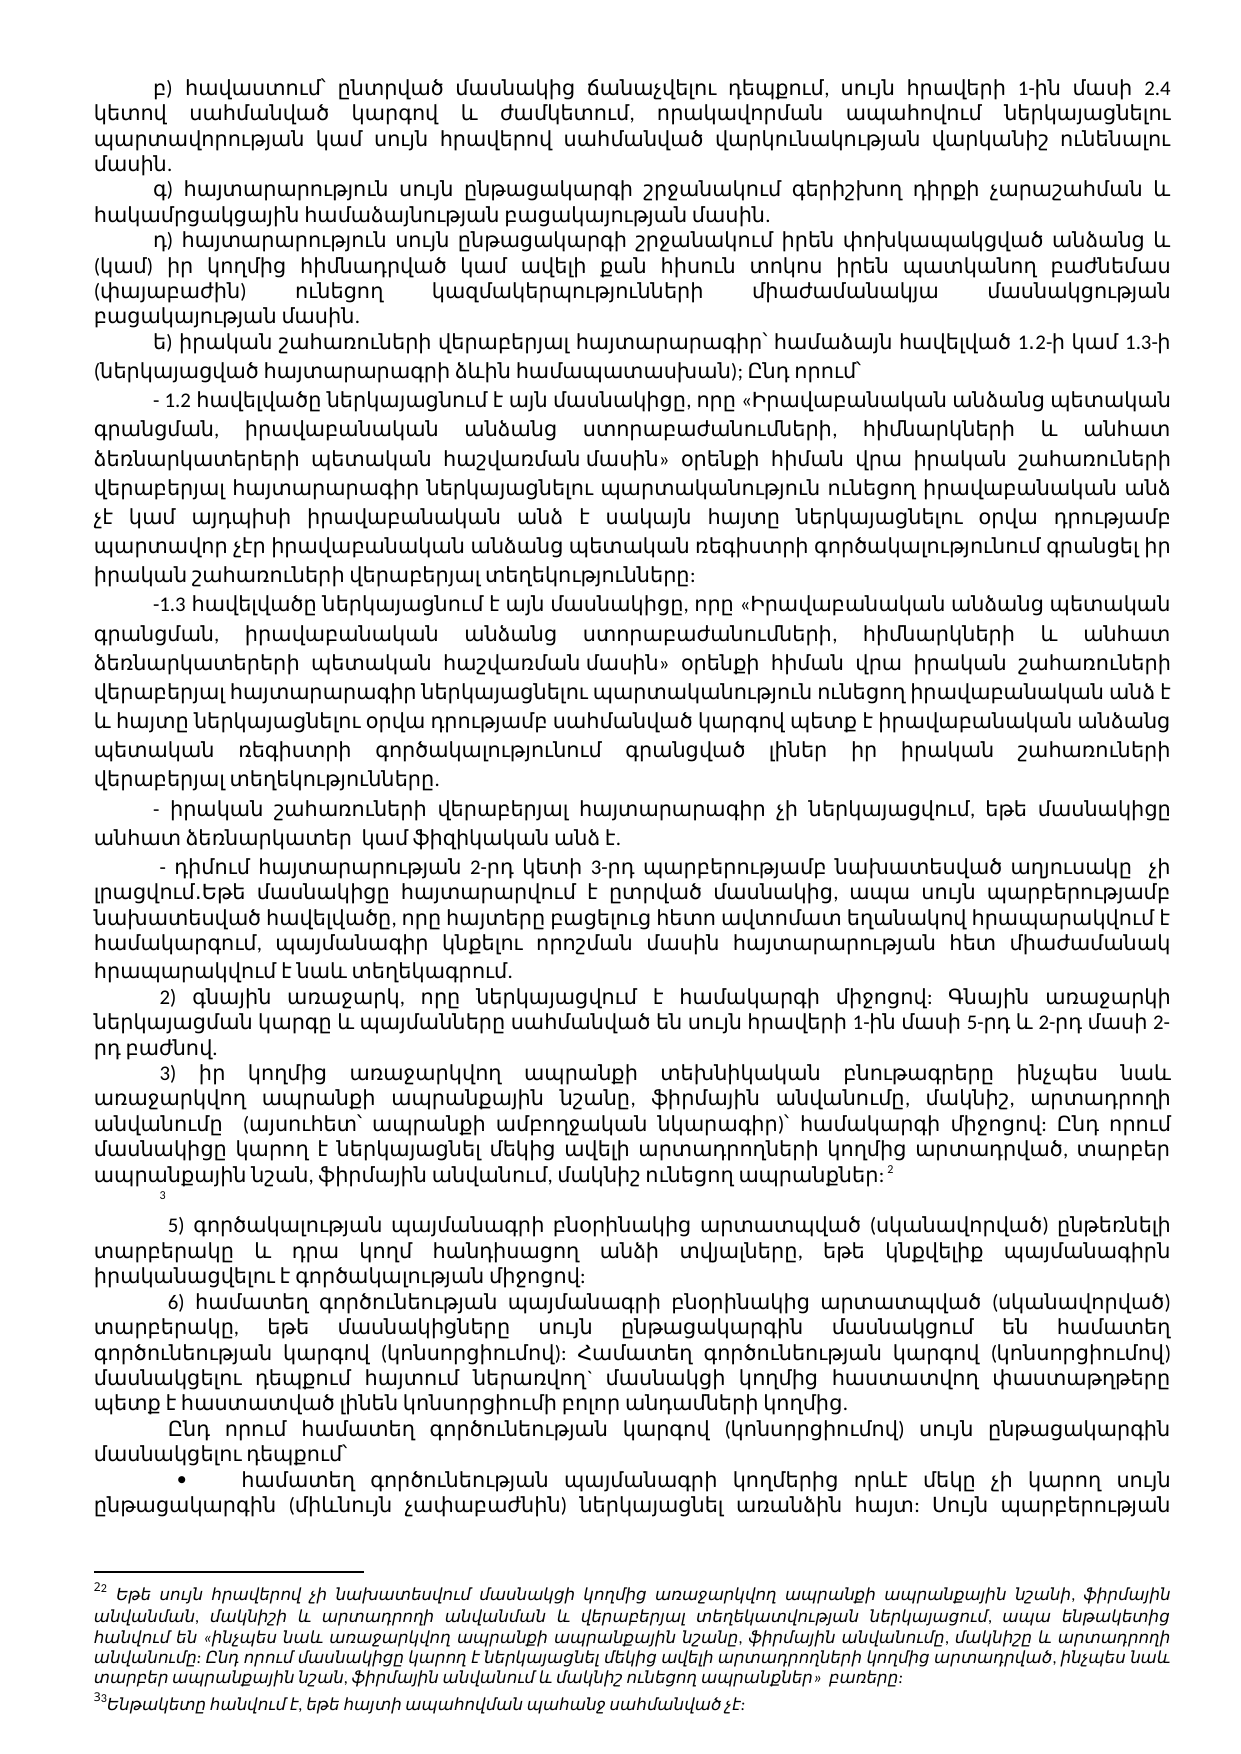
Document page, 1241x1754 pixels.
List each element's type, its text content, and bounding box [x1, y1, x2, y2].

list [94, 1467, 1171, 1518]
text Ընդ որում համատեղ գործունեության կարգով (կոնսորցիումով) սույն ընթացակարգին մասնակցելու դեպքում՝ [94, 1416, 1171, 1467]
text 2) գնային առաջարկ, որը ներկայացվում է համակարգի միջոցով: Գնային առաջարկի ներկայացման կարգը և պայմանները սահմանված են սույն հրավերի 1-ին մասի 5-րդ և 2-րդ մասի 2-րդ բաժնով. [94, 984, 1171, 1060]
text դ) հայտարարություն սույն ընթացակարգի շրջանակում իրեն փոխկապակցված անձանց և (կամ) իր կողմից հիմնադրված կամ ավելի քան հիսուն տոկոս իրեն պատկանող բաժնեմաս (փայաբաժին) ունեցող կազմակերպությունների միաժամանակյա մասնակցության բացակայության մասին. [94, 227, 1171, 329]
text 3) իր կողմից առաջարկվող ապրանքի տեխնիկական բնութագրերը ինչպես նաև առաջարկվող ապրանքի ապրանքային նշանը, ֆիրմային անվանումը, մակնիշ, արտադրողի անվանումը (այսուհետ՝ ապրանքի ամբողջական նկարագիր)՝ համակարգի միջոցով: Ընդ որում մասնակիցը կարող է ներկայացնել մեկից ավելի արտադրողների կողմից արտադրված, տարբեր ապրանքային նշան, ֆիրմային անվանում, մակնիշ ունեցող ապրանքներ: 2 [94, 1060, 1171, 1187]
text 6) համատեղ գործունեության պայմանագրի բնօրինակից արտատպված (սկանավորված) տարբերակը, եթե մասնակիցները սույն ընթացակարգին մասնակցում են համատեղ գործունեության կարգով (կոնսորցիումով): Համատեղ գործունեության կարգով (կոնսորցիումով) մասնակցելու դեպքում հայտում ներառվող` մասնակցի կողմից հաստատվող փաստաթղթերը պետք է հաստատված լինեն կոնսորցիումի բոլոր անդամների կողմից. [94, 1289, 1171, 1416]
text -1.3 հավելվածը ներկայացնում է այն մասնակիցը, որը «Իրավաբանական անձանց պետական գրանցման, իրավաբանական անձանց ստորաբաժանումների, հիմնարկների և անհատ ձեռնարկատերերի պետական հաշվառման մասին» օրենքի հիման վրա իրական շահառուների վերաբերյալ հայտարարագիր ներկայացնելու պարտականություն ունեցող իրավաբանական անձ է և հայտը ներկայացնելու օրվա դրությամբ սահմանված կարգով պետք է իրավաբանական անձանց պետական ռեգիստրի գործակալությունում գրանցված լիներ իր իրական շահառուների վերաբերյալ տեղեկությունները. [94, 592, 1171, 792]
text բ) հավաստում՝ ընտրված մասնակից ճանաչվելու դեպքում, սույն հրավերի 1-ին մասի 2.4 կետով սահմանված կարգով և ժամկետում, որակավորման ապահովում ներկայացնելու պարտավորության կամ սույն հրավերով սահմանված վարկունակության վարկանիշ ունենալու մասին. [94, 75, 1171, 177]
text - 1.2 հավելվածը ներկայացնում է այն մասնակիցը, որը «Իրավաբանական անձանց պետական գրանցման, իրավաբանական անձանց ստորաբաժանումների, հիմնարկների և անհատ ձեռնարկատերերի պետական հաշվառման մասին» օրենքի հիման վրա իրական շահառուների վերաբերյալ հայտարարագիր ներկայացնելու պարտականություն ունեցող իրավաբանական անձ չէ կամ այդպիսի իրավաբանական անձ է սակայն հայտը ներկայացնելու օրվա դրությամբ պարտավոր չէր իրավաբանական անձանց պետական ռեգիստրի գործակալությունում գրանցել իր իրական շահառուների վերաբերյալ տեղեկությունները: [94, 387, 1171, 588]
text - դիմում հայտարարության 2-րդ կետի 3-րդ պարբերությամբ նախատեսված աղյուսակը չի լրացվում․Եթե մասնակիցը հայտարարվում է ըտրված մասնակից, ապա սույն պարբերությամբ նախատեսված հավելվածը, որը հայտերը բացելուց հետո ավտոմատ եղանակով հրապարակվում է համակարգում, պայմանագիր կնքելու որոշման մասին հայտարարության հետ միաժամանակ հրապարակվում է նաև տեղեկագրում. [94, 854, 1171, 984]
text - իրական շահառուների վերաբերյալ հայտարարագիր չի ներկայացվում, եթե մասնակիցը անհատ ձեռնարկատեր կամ ֆիզիկական անձ է. [94, 796, 1171, 850]
text 3 [94, 1187, 1171, 1213]
text 5) գործակալության պայմանագրի բնօրինակից արտատպված (սկանավորված) ընթեռնելի տարբերակը և դրա կողմ հանդիսացող անձի տվյալները, եթե կնքվելիք պայմանագիրն իրականացվելու է գործակալության միջոցով: [94, 1213, 1171, 1289]
text գ) հայտարարություն սույն ընթացակարգի շրջանակում գերիշխող դիրքի չարաշահման և հակամրցակցային համաձայնության բացակայության մասին. [94, 177, 1171, 227]
text ե) իրական շահառուների վերաբերյալ հայտարարագիր՝ համաձայն հավելված 1․2-ի կամ 1.3-ի (ներկայացված հայտարարագրի ձևին համապատասխան); Ընդ որում՝ [94, 329, 1171, 384]
